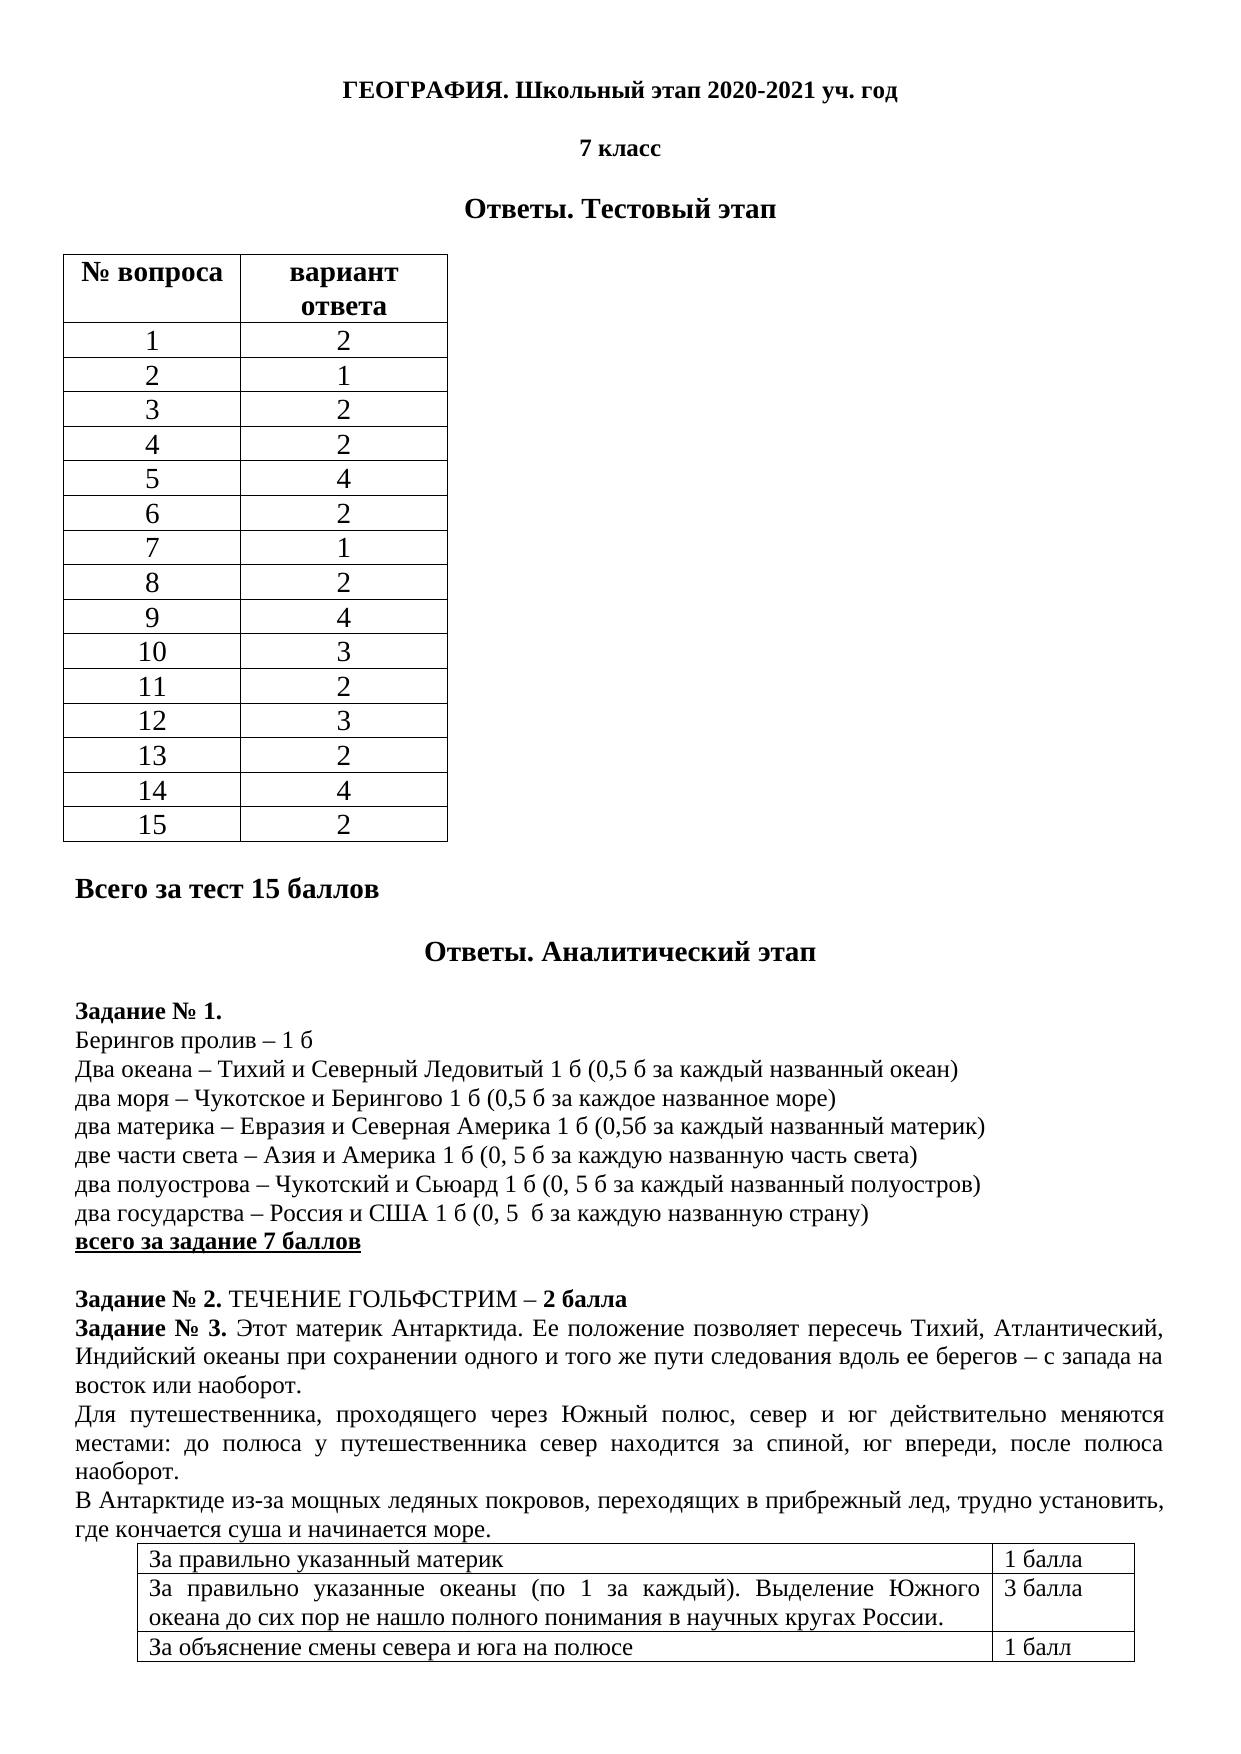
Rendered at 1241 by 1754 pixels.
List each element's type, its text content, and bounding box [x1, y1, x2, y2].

table_cell 2 [241, 427, 447, 460]
table_cell 2 [241, 669, 447, 702]
table_cell 10 [64, 634, 240, 668]
text Два океана – Тихий и Северный Ледовитый 1 б (0,5 б за каждый названный океан) [75, 1054, 1165, 1083]
table_cell 4 [64, 427, 240, 460]
table_cell 4 [241, 461, 447, 495]
table_cell 2 [241, 496, 447, 529]
text всего за задание 7 баллов [75, 1226, 1165, 1255]
table_cell 2 [241, 392, 447, 426]
table_cell 3 балла [993, 1574, 1134, 1631]
text Для путешественника, проходящего через Южный полюс, север и юг действительно меняются местами: до полюса у путешественника север находится за спиной, юг впереди, после полюса наоборот. [75, 1399, 1165, 1485]
text два материка – Евразия и Северная Америка 1 б (0,5б за каждый названный материк) [75, 1111, 1165, 1140]
table_cell 6 [64, 496, 240, 529]
table_cell 1 [241, 531, 447, 564]
text два полуострова – Чукотский и Сьюард 1 б (0, 5 б за каждый названный полуостров) [75, 1169, 1165, 1198]
text Задание № 1. [75, 996, 1165, 1025]
table_cell 4 [241, 773, 447, 806]
text В Антарктиде из-за мощных ледяных покровов, переходящих в прибрежный лед, трудно установить, где кончается суша и начинается море. [75, 1485, 1165, 1543]
table_cell 7 [64, 531, 240, 564]
text два государства – Россия и США 1 б (0, 5 б за каждую названную страну) [75, 1198, 1165, 1226]
text 7 класс [75, 133, 1165, 162]
table_cell 3 [241, 704, 447, 737]
table_header За правильно указанный материк [138, 1544, 992, 1572]
table_cell 1 [64, 323, 240, 357]
text Ответы. Аналитический этап [75, 934, 1165, 967]
table_cell За правильно указанные океаны (по 1 за каждый). Выделение Южного океана до сих пор не нашло полного понимания в научных кругах России. [138, 1574, 992, 1631]
table_cell 3 [241, 634, 447, 668]
table_cell 2 [241, 738, 447, 772]
text Задание № 2. ТЕЧЕНИЕ ГОЛЬФСТРИМ – 2 балла [75, 1284, 1165, 1313]
text Ответы. Тестовый этап [75, 191, 1165, 224]
table_cell 9 [64, 600, 240, 633]
text Всего за тест 15 баллов [75, 871, 1165, 904]
table_cell 2 [64, 358, 240, 391]
table_cell 11 [64, 669, 240, 702]
text две части света – Азия и Америка 1 б (0, 5 б за каждую названную часть света) [75, 1140, 1165, 1169]
table_cell 4 [241, 600, 447, 633]
table_cell 8 [64, 565, 240, 599]
table_cell 13 [64, 738, 240, 772]
text ГЕОГРАФИЯ. Школьный этап 2020-2021 уч. год [75, 75, 1165, 104]
table_cell 2 [241, 323, 447, 357]
table_cell 2 [241, 807, 447, 841]
table_cell 14 [64, 773, 240, 806]
table_cell За объяснение смены севера и юга на полюсе [138, 1632, 992, 1661]
text Задание № 3. Этот материк Антарктида. Ее положение позволяет пересечь Тихий, Атлантический, Индийский океаны при сохранении одного и того же пути следования вдоль ее берегов – с запада на восток или наоборот. [75, 1313, 1165, 1399]
text два моря – Чукотское и Берингово 1 б (0,5 б за каждое названное море) [75, 1083, 1165, 1111]
table_cell 15 [64, 807, 240, 841]
table_cell 1 балл [993, 1632, 1134, 1661]
table_cell 12 [64, 704, 240, 737]
text Берингов пролив – 1 б [75, 1025, 1165, 1054]
table_cell 5 [64, 461, 240, 495]
table_header № вопроса [64, 255, 240, 322]
table_header 1 балла [993, 1544, 1134, 1572]
table_cell 1 [241, 358, 447, 391]
table_cell 2 [241, 565, 447, 599]
table_header вариант ответа [241, 255, 447, 322]
table_cell 3 [64, 392, 240, 426]
